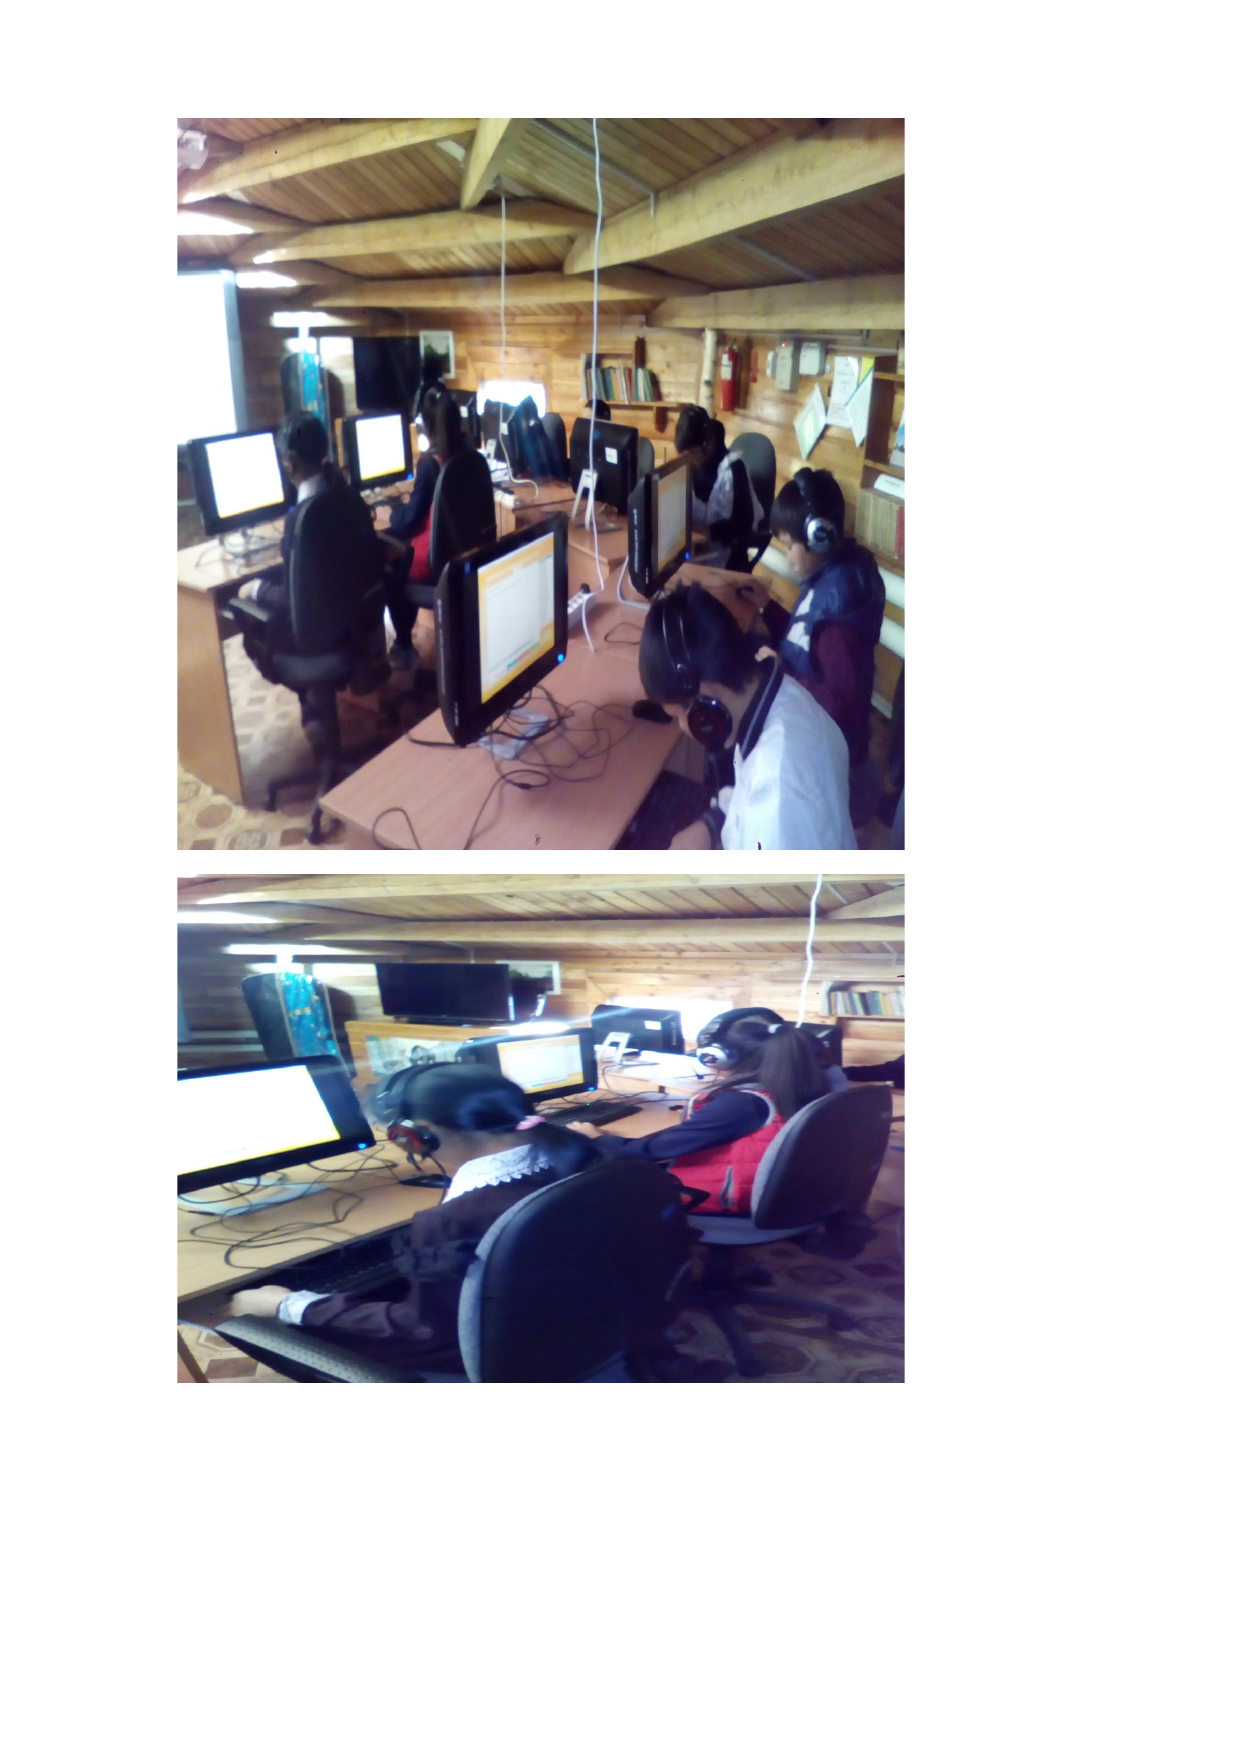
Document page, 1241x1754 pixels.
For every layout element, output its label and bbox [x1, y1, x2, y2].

picture [177, 118, 905, 850]
picture [177, 874, 905, 1383]
